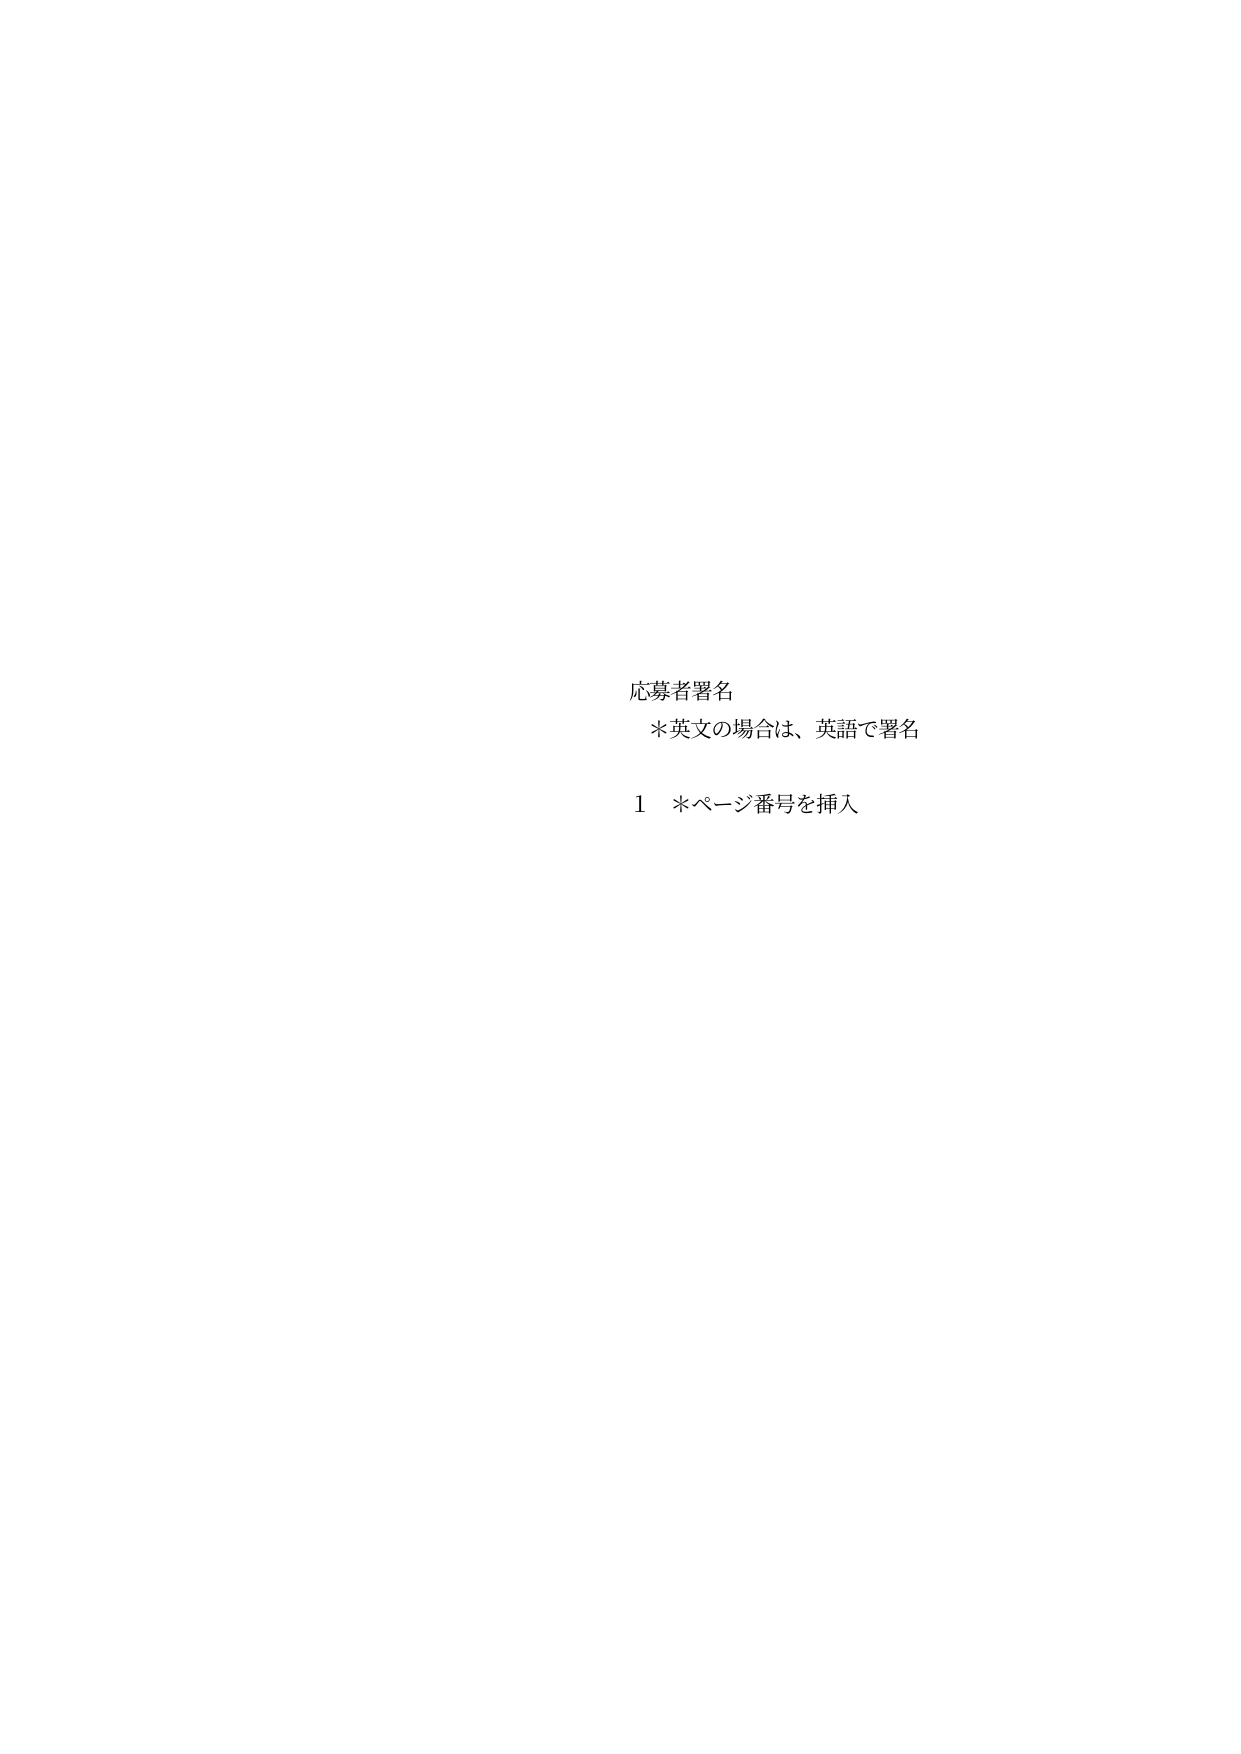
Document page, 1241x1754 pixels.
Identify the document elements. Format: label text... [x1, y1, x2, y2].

text 応募者署名 [629, 672, 1098, 709]
text ＊英文の場合は、英語で署名 [629, 709, 1098, 747]
text １ ＊ページ番号を挿入 [629, 784, 1098, 822]
